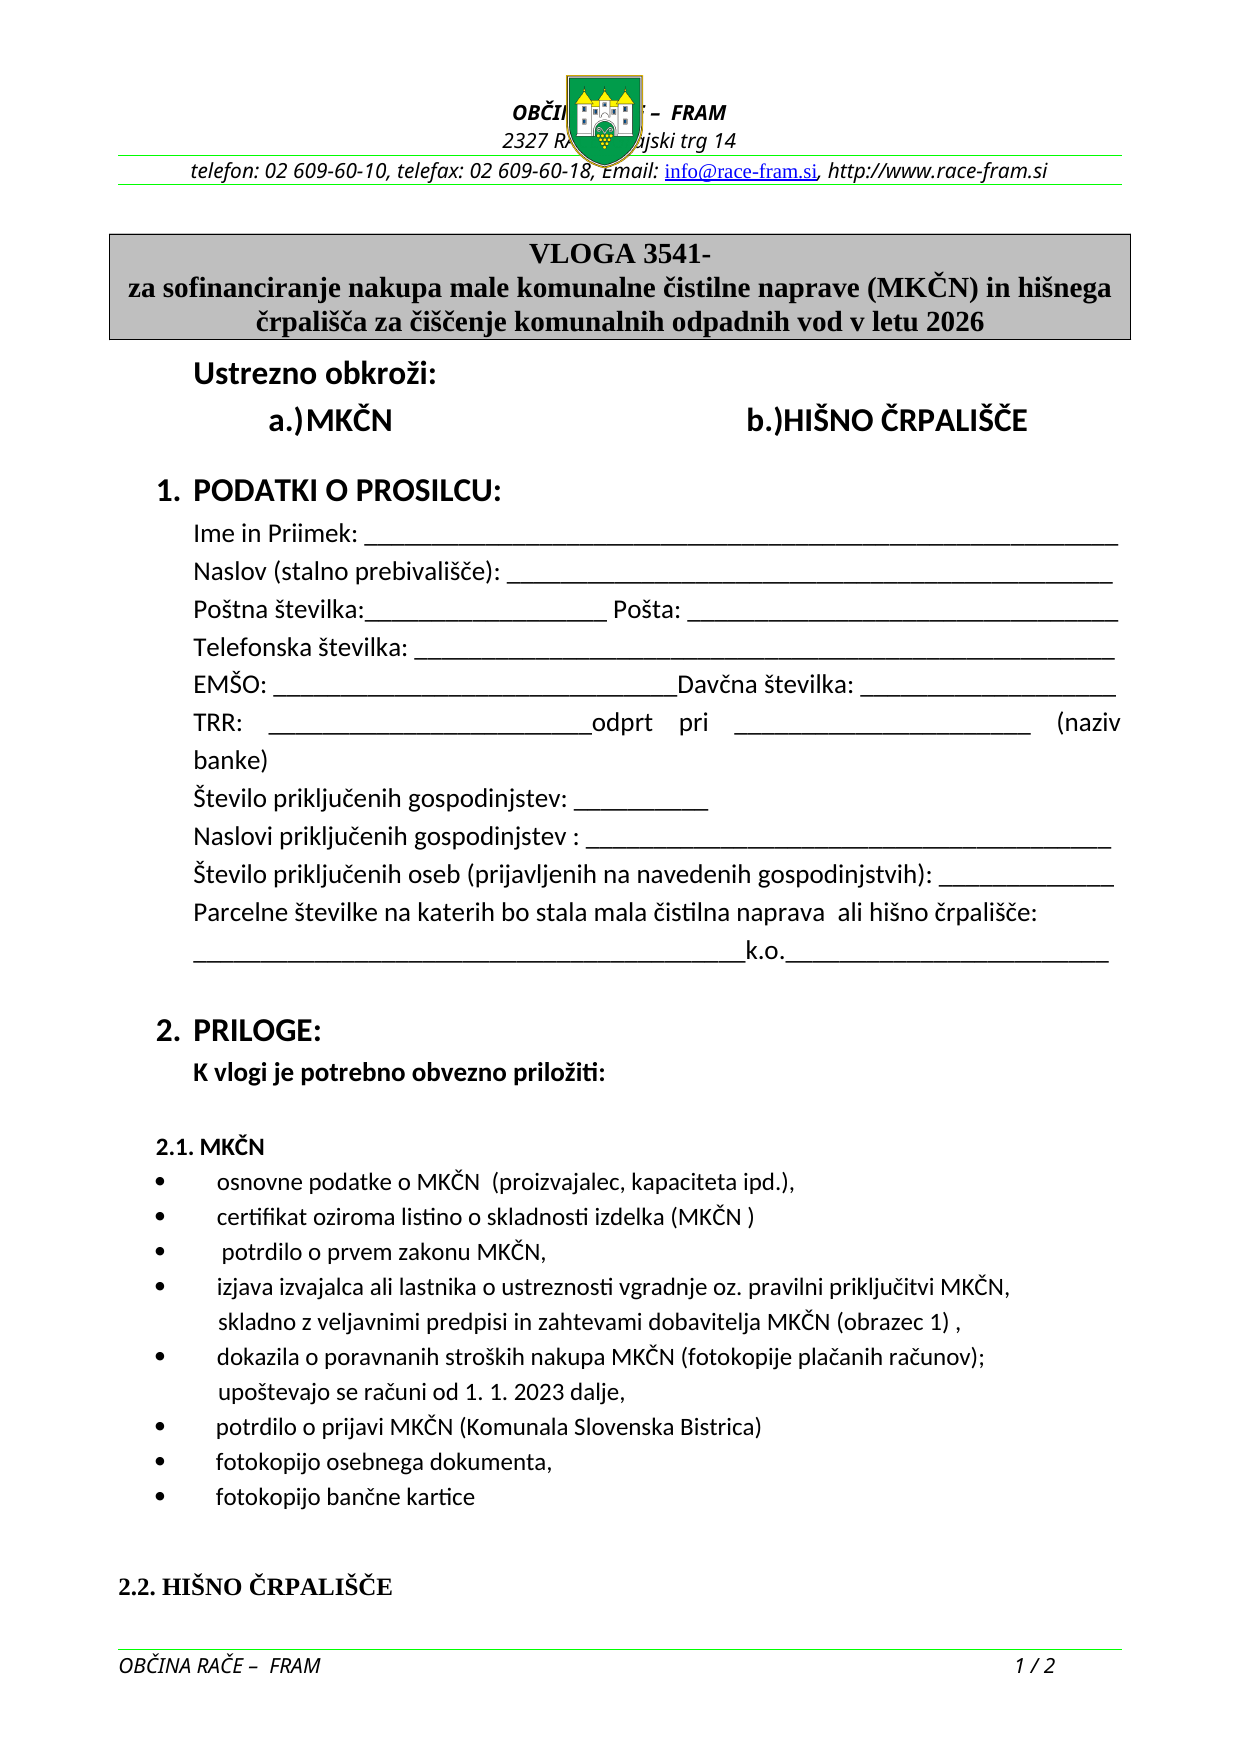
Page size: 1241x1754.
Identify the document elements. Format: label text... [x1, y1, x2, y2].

list  certifikat oziroma listino o skladnosti izdelka (MKČN ) [156, 1201, 1122, 1232]
list PODATKI O PROSILCU: [156, 469, 1122, 510]
list Naslovi priključenih gospodinjstev : _______________________________________ [193, 819, 1122, 852]
list TRR: ________________________odprt pri ______________________ (naziv banke) [193, 706, 1122, 776]
text 2.2. HIŠNO ČRPALIŠČE [118, 1572, 1122, 1601]
list Parcelne številke na katerih bo stala mala čistilna naprava ali hišno črpališče: _________________________________________k.o.________________________ [193, 895, 1122, 966]
list  izjava izvajalca ali lastnika o ustreznosti vgradnje oz. pravilni priključitvi MKČN, [156, 1271, 1122, 1302]
list Ustrezno obkroži: [193, 352, 1122, 393]
list PRILOGE: [156, 1009, 1122, 1049]
list Telefonska številka: ____________________________________________________ [193, 630, 1122, 663]
list Ime in Priimek: ________________________________________________________ [193, 516, 1122, 549]
list fotokopijo bančne kartice [156, 1481, 1122, 1512]
list MKČN [156, 1131, 1122, 1162]
list Poštna številka:__________________ Pošta: ________________________________ [193, 592, 1122, 625]
list Naslov (stalno prebivališče): _____________________________________________ [193, 554, 1122, 587]
list  osnovne podatke o MKČN (proizvajalec, kapaciteta ipd.), [156, 1166, 1122, 1197]
list potrdilo o prvem zakonu MKČN, [156, 1236, 1122, 1267]
list upoštevajo se računi od 1. 1. 2023 dalje, [156, 1376, 1122, 1407]
list EMŠO: ______________________________Davčna številka: ___________________ [193, 668, 1122, 701]
list Število priključenih gospodinjstev: __________ [193, 781, 1122, 814]
text za sofinanciranje nakupa male komunalne čistilne naprave (MKČN) in hišnega črpališča za čiščenje komunalnih odpadnih vod v letu 2026 [110, 267, 1130, 339]
list  dokazila o poravnanih stroških nakupa MKČN (fotokopije plačanih računov); [156, 1341, 1122, 1372]
list K vlogi je potrebno obvezno priložiti: [193, 1056, 1122, 1089]
list Število priključenih oseb (prijavljenih na navedenih gospodinjstvih): _____________ [193, 857, 1122, 890]
list MKČN b.)HIŠNO ČRPALIŠČE [268, 399, 1122, 440]
text VLOGA 3541- [110, 235, 1130, 267]
list potrdilo o prijavi MKČN (Komunala Slovenska Bistrica) [156, 1411, 1122, 1442]
list skladno z veljavnimi predpisi in zahtevami dobavitelja MKČN (obrazec 1) , [156, 1306, 1122, 1337]
list fotokopijo osebnega dokumenta, [156, 1446, 1122, 1477]
